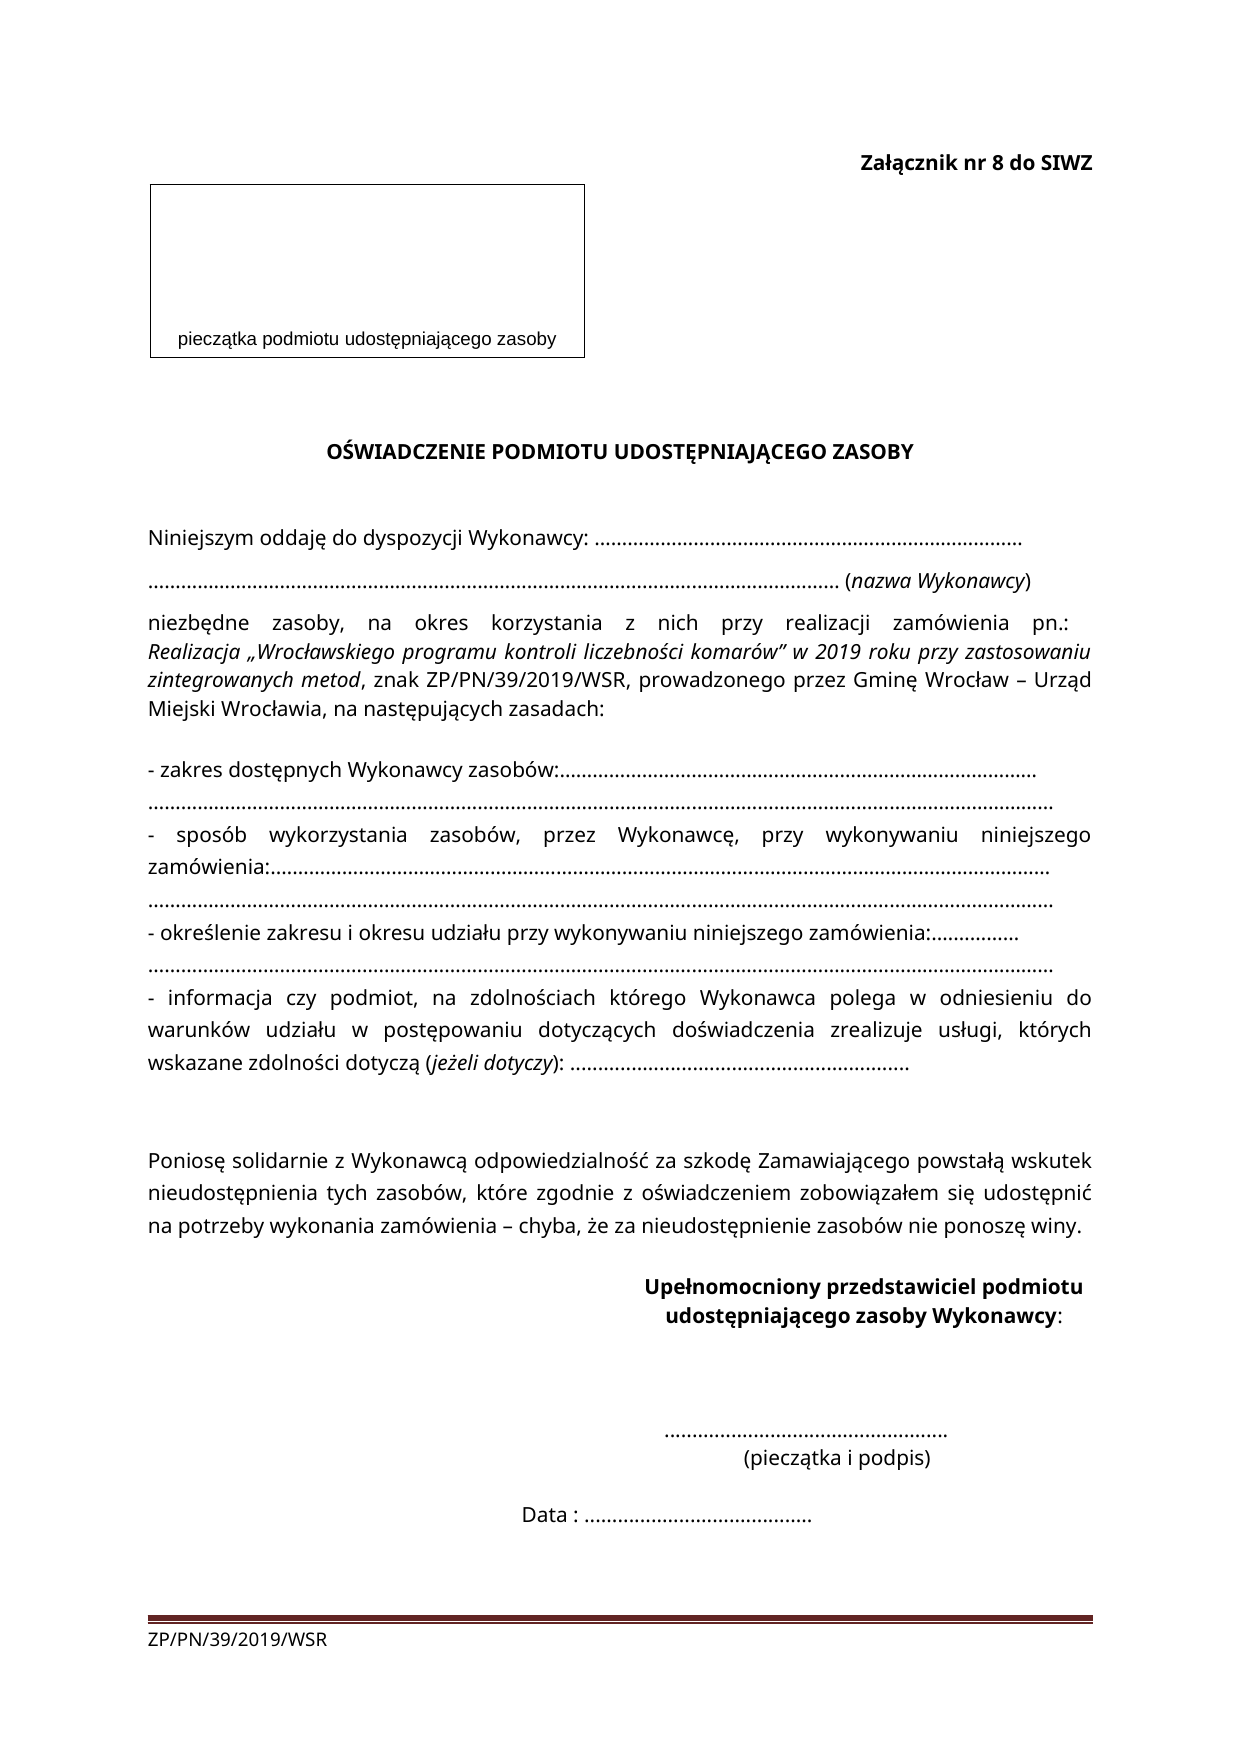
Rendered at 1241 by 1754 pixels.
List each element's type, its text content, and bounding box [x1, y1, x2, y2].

text Poniosę solidarnie z Wykonawcą odpowiedzialność za szkodę Zamawiającego powstałą wskutek nieudostępnienia tych zasobów, które zgodnie z oświadczeniem zobowiązałem się udostępnić na potrzeby wykonania zamówienia – chyba, że za nieudostępnienie zasobów nie ponoszę winy. [148, 1146, 1093, 1239]
text Niniejszym oddaję do dyspozycji Wykonawcy: …………………………………………………………………… [148, 523, 1093, 552]
text ………………………………………………………………………………………………………………………………………………… [148, 787, 1093, 816]
text Upełnomocniony przedstawiciel podmiotu udostępniającego zasoby Wykonawcy: [635, 1272, 1093, 1329]
text - informacja czy podmiot, na zdolnościach którego Wykonawca polega w odniesieniu do warunków udziału w postępowaniu dotyczących doświadczenia zrealizuje usługi, których wskazane zdolności dotyczą (jeżeli dotyczy): ............................................................. [148, 983, 1093, 1077]
text Data : ......................................... [148, 1500, 1093, 1528]
text - określenie zakresu i okresu udziału przy wykonywaniu niniejszego zamówienia:.…………… [148, 918, 1093, 946]
text ………………………………………………………………………………………………………………………………………………… [148, 950, 1093, 979]
text - zakres dostępnych Wykonawcy zasobów:…………………………………………………………………………… [148, 755, 1093, 783]
text Załącznik nr 8 do SIWZ [148, 148, 1093, 176]
text ……………………………………………………………………………………………………………… (nazwa Wykonawcy) [148, 566, 1093, 594]
text ................................................... [590, 1415, 1093, 1443]
text (pieczątka i podpis) [738, 1443, 1093, 1472]
text ………………………………………………………………………………………………………………………………………………… [148, 885, 1093, 913]
subtitle OŚWIADCZENIE PODMIOTU UDOSTĘPNIAJĄCEGO ZASOBY [148, 437, 1093, 466]
text niezbędne zasoby, na okres korzystania z nich przy realizacji zamówienia pn.: Realizacja „Wrocławskiego programu kontroli liczebności komarów” w 2019 roku przy zastosowaniu zintegrowanych metod, znak ZP/PN/39/2019/WSR, prowadzonego przez Gminę Wrocław – Urząd Miejski Wrocławia, na następujących zasadach: [148, 608, 1093, 722]
text - sposób wykorzystania zasobów, przez Wykonawcę, przy wykonywaniu niniejszego zamówienia:.…………………………………………………………………………………………………………………………… [148, 820, 1093, 881]
